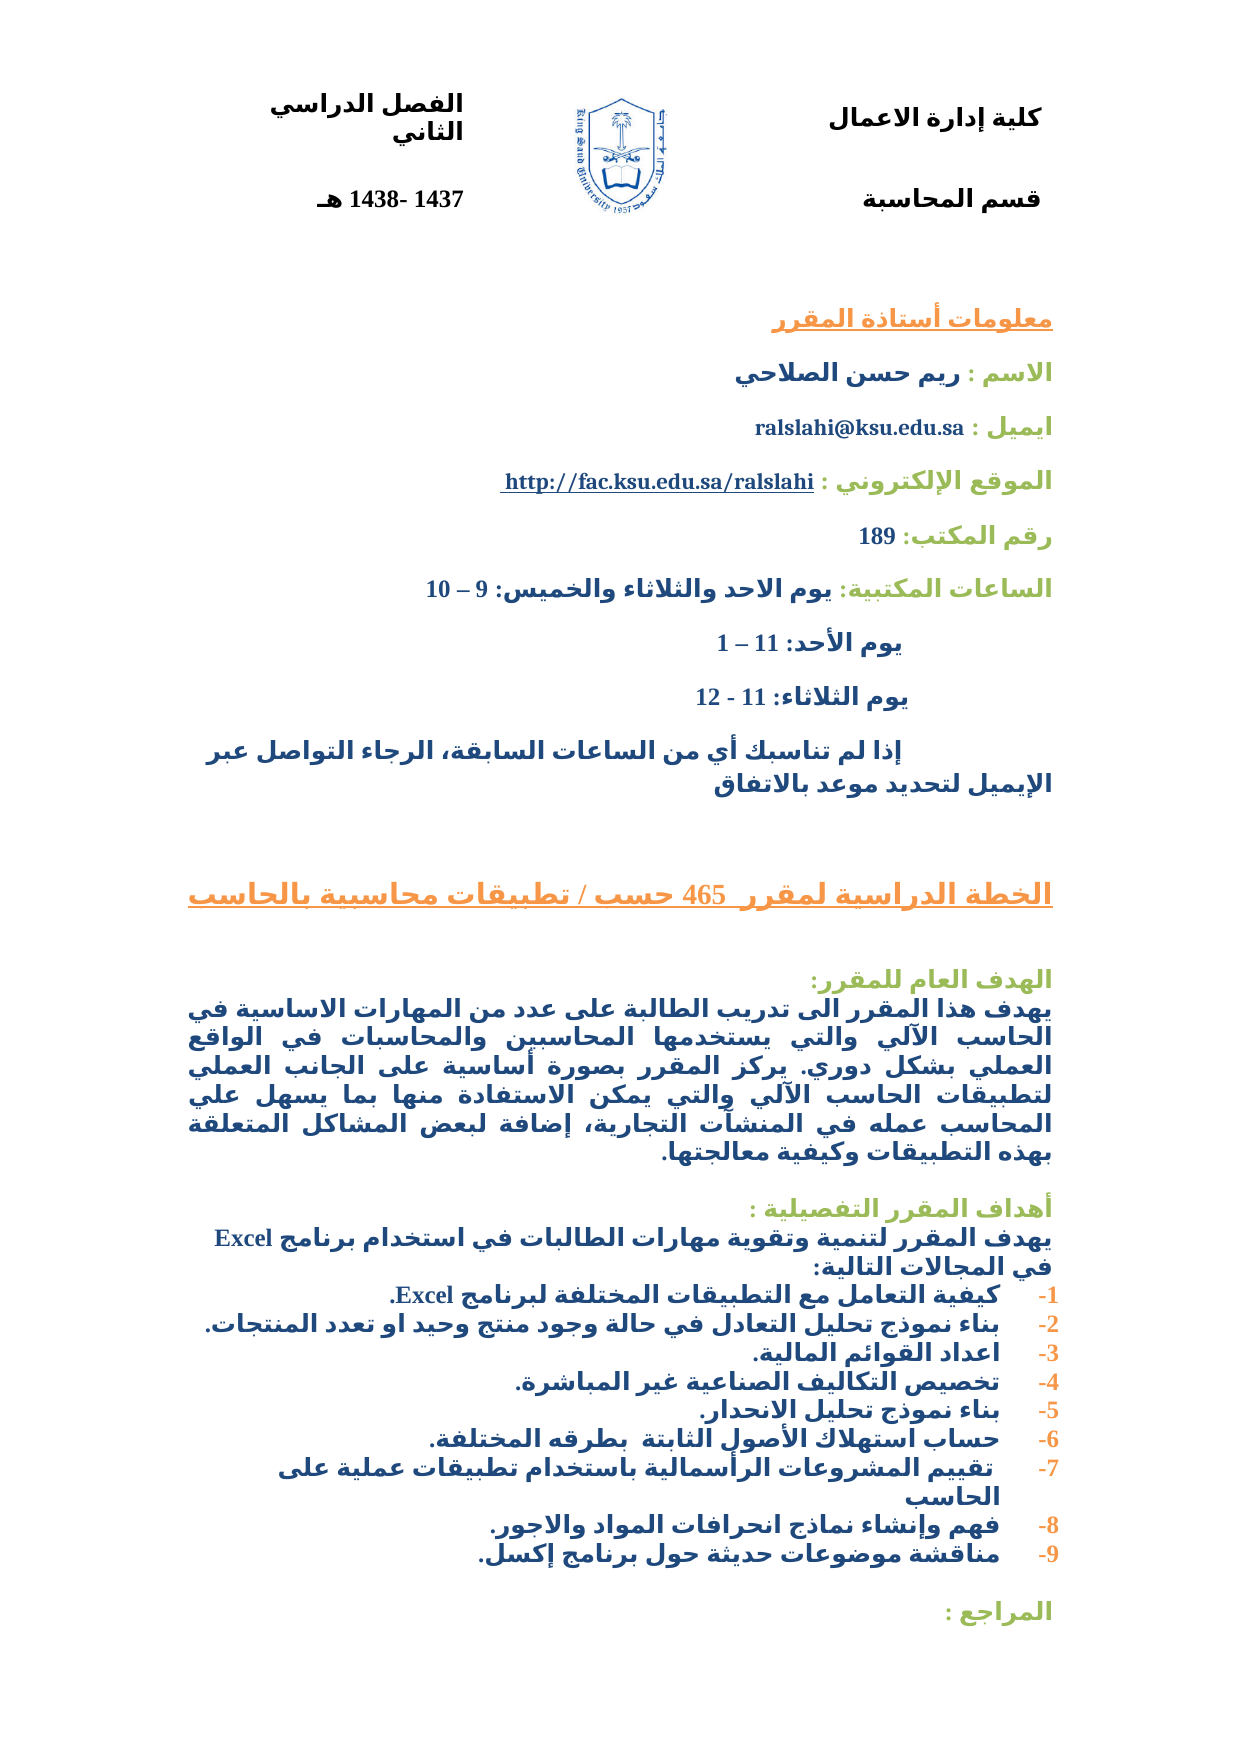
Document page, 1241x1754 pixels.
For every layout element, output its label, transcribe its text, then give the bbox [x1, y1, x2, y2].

text يهدف المقرر لتنمية وتقوية مهارات الطالبات في استخدام برنامج Excel في المجالات التالية: [187, 1223, 1053, 1281]
list اعداد القوائم المالية. [187, 1338, 1038, 1367]
list فهم وإنشاء نماذج انحرافات المواد والاجور. [187, 1511, 1038, 1539]
text يهدف هذا المقرر الى تدريب الطالبة على عدد من المهارات الاساسية في الحاسب الآلي والتي يستخدمها المحاسبين والمحاسبات في الواقع العملي بشكل دوري. يركز المقرر بصورة أساسية على الجانب العملي لتطبيقات الحاسب الآلي والتي يمكن الاستفادة منها بما يسهل علي المحاسب عمله في المنشآت التجارية، إضافة لبعض المشاكل المتعلقة بهذه التطبيقات وكيفية معالجتها. [187, 994, 1053, 1166]
text الساعات المكتبية: يوم الاحد والثلاثاء والخميس: 9 – 10 [187, 574, 1053, 603]
table_header [475, 89, 765, 251]
table_cell 1437 -1438 هـ [187, 146, 475, 251]
text إذا لم تناسبك أي من الساعات السابقة، الرجاء التواصل عبر الإيميل لتحديد موعد بالاتفاق [187, 736, 1053, 798]
list تقييم المشروعات الرأسمالية باستخدام تطبيقات عملية على الحاسب [187, 1453, 1038, 1511]
text الاسم : ريم حسن الصلاحي [187, 358, 1053, 387]
text الهدف العام للمقرر: [187, 965, 1053, 994]
text الموقع الإلكتروني : http://fac.ksu.edu.sa/ralslahi [187, 466, 1053, 496]
text ايميل : ralslahi@ksu.edu.sa [187, 412, 1053, 441]
table_header كلية إدارة الاعمال [765, 89, 1053, 146]
list تخصيص التكاليف الصناعية غير المباشرة. [187, 1367, 1038, 1396]
table_cell قسم المحاسبة [765, 146, 1053, 251]
text الخطة الدراسية لمقرر 465 حسب / تطبيقات محاسبية بالحاسب [187, 877, 1053, 906]
text رقم المكتب: 189 [187, 521, 1053, 549]
list كيفية التعامل مع التطبيقات المختلفة لبرنامج Excel. [187, 1281, 1038, 1309]
list بناء نموذج تحليل التعادل في حالة وجود منتج وحيد او تعدد المنتجات. [187, 1309, 1038, 1338]
text يوم الثلاثاء: 11 - 12 [187, 682, 1053, 711]
table_header الفصل الدراسي الثاني [187, 89, 475, 146]
text معلومات أستاذة المقرر [187, 304, 1053, 333]
list بناء نموذج تحليل الانحدار. [187, 1396, 1038, 1424]
list حساب استهلاك الأصول الثابتة بطرقه المختلفة. [187, 1424, 1038, 1453]
text أهداف المقرر التفصيلية : [187, 1194, 1053, 1223]
text يوم الأحد: 11 – 1 [187, 628, 1053, 657]
picture [555, 90, 686, 221]
list مناقشة موضوعات حديثة حول برنامج إكسل. [187, 1539, 1038, 1568]
text المراجع : [187, 1597, 1053, 1626]
